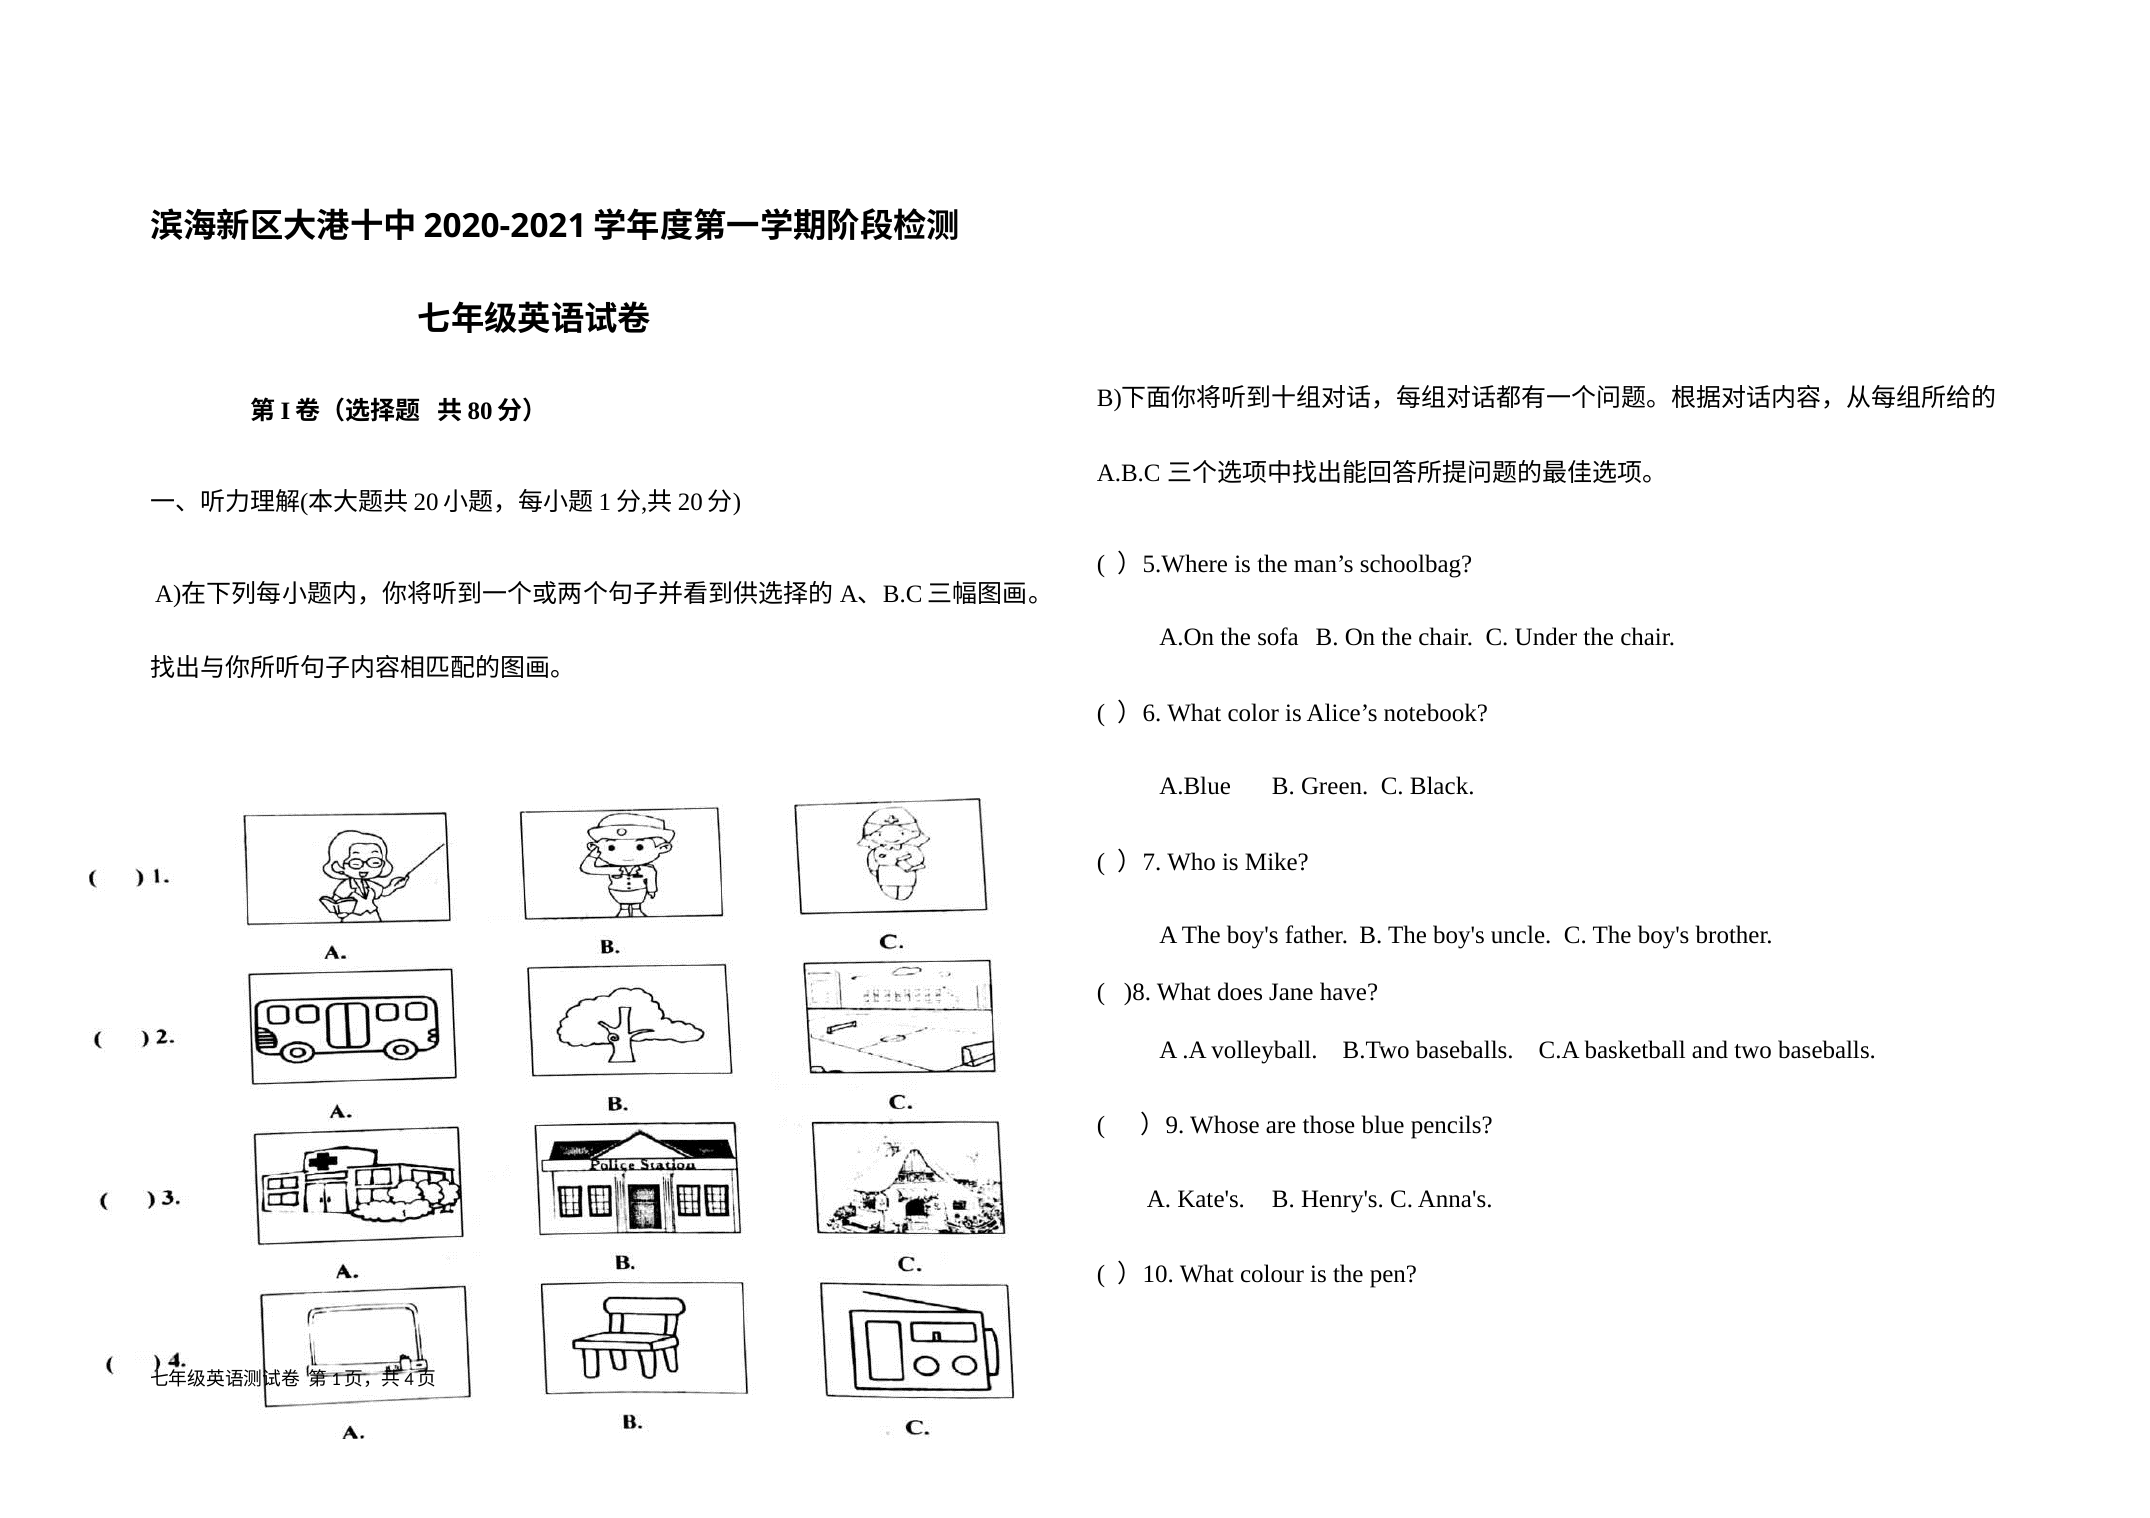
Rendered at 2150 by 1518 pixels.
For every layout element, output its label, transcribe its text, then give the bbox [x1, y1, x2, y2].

text ( ）7. Who is Mike? [1097, 827, 1999, 892]
text 七年级英语试卷 [150, 283, 1053, 348]
text 一、听力理解(本大题共20小题，每小题1分,共 20分) [150, 467, 1053, 532]
text A.On the sofa B. On the chair. C. Under the chair. [1097, 620, 1999, 653]
text ( ）6. What color is Alice’s notebook? [1097, 678, 1999, 743]
text A.Blue B. Green. C. Black. [1097, 769, 1999, 801]
text A)在下列每小题内，你将听到一个或两个句子并看到供选择的A、B.C三幅图画。找出与你所听句子内容相匹配的图画。 [150, 559, 1053, 698]
text A. Kate's. B. Henry's. C. Anna's. [1097, 1182, 1999, 1214]
text ( ）9. Whose are those blue pencils? [1097, 1091, 1999, 1156]
text ( )8. What does Jane have? [1097, 975, 1999, 1008]
text 滨海新区大港十中2020-2021学年度第一学期阶段检测 [150, 190, 1053, 255]
text A .A volleyball. B.Two baseballs. C.A basketball and two baseballs. [1097, 1033, 1999, 1066]
text ( ）10. What colour is the pen? [1097, 1239, 1999, 1304]
text B)下面你将听到十组对话，每组对话都有一个问题。根据对话内容，从每组所给的A.B.C 三个选项中找出能回答所提问题的最佳选项。 [1097, 363, 1999, 503]
text A The boy's father. B. The boy's uncle. C. The boy's brother. [1097, 918, 1999, 950]
picture [89, 798, 1015, 1439]
text 第I卷（选择题 共80分） [150, 376, 1053, 441]
text ( ）5.Where is the man’s schoolbag? [1097, 529, 1999, 594]
